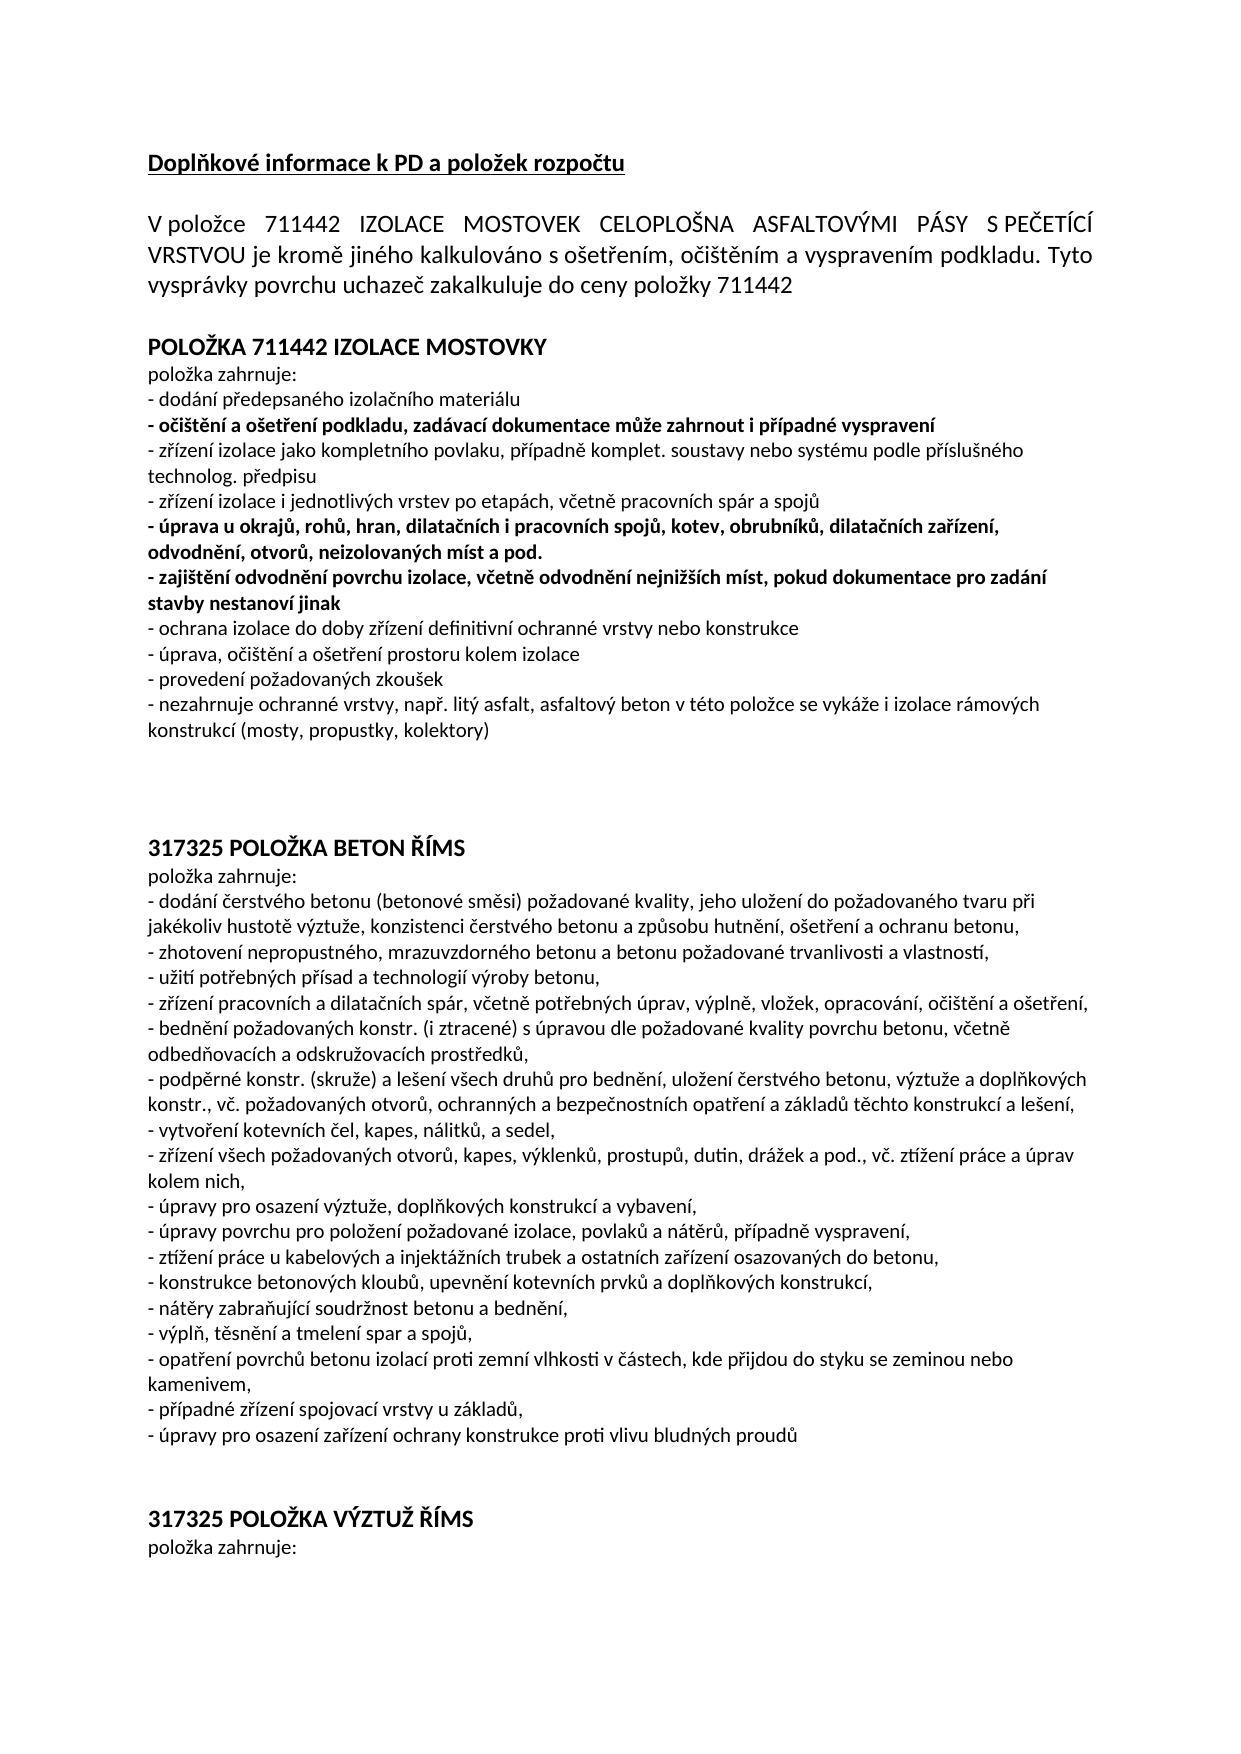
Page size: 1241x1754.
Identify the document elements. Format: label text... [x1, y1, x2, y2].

text položka zahrnuje: [148, 361, 1093, 387]
text - zřízení izolace jako kompletního povlaku, případně komplet. soustavy nebo systému podle příslušného technolog. předpisu [148, 437, 1093, 488]
text Doplňkové informace k PD a položek rozpočtu [148, 148, 1093, 178]
text - dodání předepsaného izolačního materiálu [148, 387, 1093, 412]
text POLOŽKA 711442 IZOLACE MOSTOVKY [148, 331, 1093, 361]
text - konstrukce betonových kloubů, upevnění kotevních prvků a doplňkových konstrukcí, [148, 1269, 1093, 1295]
text - úpravy pro osazení zařízení ochrany konstrukce proti vlivu bludných proudů [148, 1422, 1093, 1447]
text - očištění a ošetření podkladu, zadávací dokumentace může zahrnout i případné vyspravení [148, 412, 1093, 437]
text - bednění požadovaných konstr. (i ztracené) s úpravou dle požadované kvality povrchu betonu, včetně odbedňovacích a odskružovacích prostředků, [148, 1015, 1093, 1066]
text - zřízení všech požadovaných otvorů, kapes, výklenků, prostupů, dutin, drážek a pod., vč. ztížení práce a úprav kolem nich, [148, 1142, 1093, 1193]
text - případné zřízení spojovací vrstvy u základů, [148, 1397, 1093, 1422]
text - nátěry zabraňující soudržnost betonu a bednění, [148, 1295, 1093, 1320]
text - zhotovení nepropustného, mrazuvzdorného betonu a betonu požadované trvanlivosti a vlastností, [148, 939, 1093, 964]
text - výplň, těsnění a tmelení spar a spojů, [148, 1320, 1093, 1346]
text - úprava u okrajů, rohů, hran, dilatačních i pracovních spojů, kotev, obrubníků, dilatačních zařízení, odvodnění, otvorů, neizolovaných míst a pod. [148, 514, 1093, 564]
text položka zahrnuje: [148, 1534, 1093, 1559]
text položka zahrnuje: [148, 863, 1093, 888]
text - užití potřebných přísad a technologií výroby betonu, [148, 964, 1093, 990]
text - nezahrnuje ochranné vrstvy, např. litý asfalt, asfaltový beton v této položce se vykáže i izolace rámových konstrukcí (mosty, propustky, kolektory) [148, 692, 1093, 771]
text - dodání čerstvého betonu (betonové směsi) požadované kvality, jeho uložení do požadovaného tvaru při jakékoliv hustotě výztuže, konzistenci čerstvého betonu a způsobu hutnění, ošetření a ochranu betonu, [148, 888, 1093, 939]
text 317325 POLOŽKA VÝZTUŽ ŘÍMS [148, 1503, 1093, 1534]
text - provedení požadovaných zkoušek [148, 666, 1093, 692]
text - vytvoření kotevních čel, kapes, nálitků, a sedel, [148, 1117, 1093, 1142]
text - opatření povrchů betonu izolací proti zemní vlhkosti v částech, kde přijdou do styku se zeminou nebo kamenivem, [148, 1346, 1093, 1397]
text - zřízení izolace i jednotlivých vrstev po etapách, včetně pracovních spár a spojů [148, 488, 1093, 514]
text V položce 711442 IZOLACE MOSTOVEK CELOPLOŠNA ASFALTOVÝMI PÁSY S PEČETÍCÍ VRSTVOU je kromě jiného kalkulováno s ošetřením, očištěním a vyspravením podkladu. Tyto vysprávky povrchu uchazeč zakalkuluje do ceny položky 711442 [148, 209, 1093, 300]
text - úpravy pro osazení výztuže, doplňkových konstrukcí a vybavení, [148, 1193, 1093, 1219]
text - zajištění odvodnění povrchu izolace, včetně odvodnění nejnižších míst, pokud dokumentace pro zadání stavby nestanoví jinak [148, 564, 1093, 615]
text - ztížení práce u kabelových a injektážních trubek a ostatních zařízení osazovaných do betonu, [148, 1244, 1093, 1269]
text 317325 POLOŽKA BETON ŘÍMS [148, 832, 1093, 863]
text - úprava, očištění a ošetření prostoru kolem izolace [148, 641, 1093, 666]
text - ochrana izolace do doby zřízení definitivní ochranné vrstvy nebo konstrukce [148, 615, 1093, 641]
text - úpravy povrchu pro položení požadované izolace, povlaků a nátěrů, případně vyspravení, [148, 1219, 1093, 1244]
text - zřízení pracovních a dilatačních spár, včetně potřebných úprav, výplně, vložek, opracování, očištění a ošetření, [148, 990, 1093, 1015]
text - podpěrné konstr. (skruže) a lešení všech druhů pro bednění, uložení čerstvého betonu, výztuže a doplňkových konstr., vč. požadovaných otvorů, ochranných a bezpečnostních opatření a základů těchto konstrukcí a lešení, [148, 1066, 1093, 1117]
